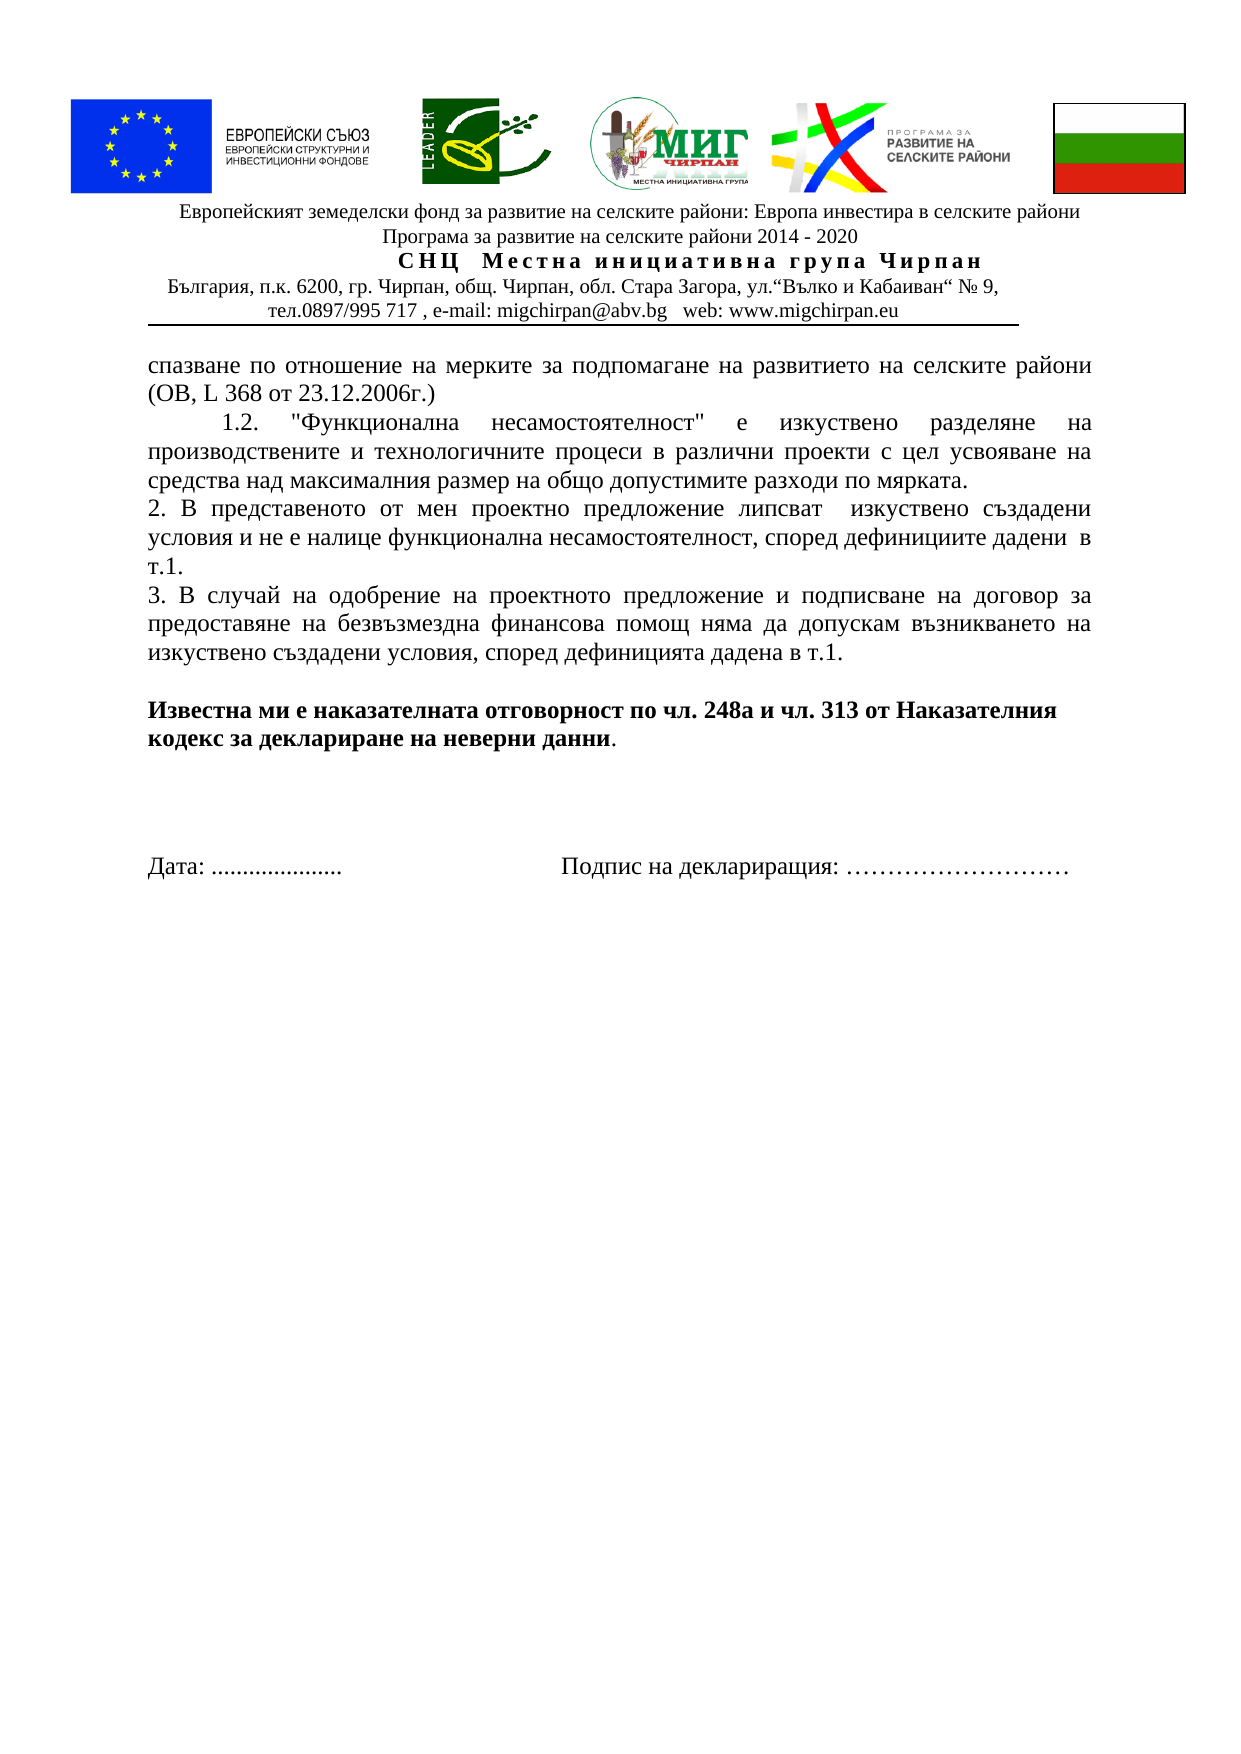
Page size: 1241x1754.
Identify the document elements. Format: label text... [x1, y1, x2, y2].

picture [57, 84, 403, 204]
text Дата: ..................... Подпис на деклариращия: ……………………… [148, 851, 1093, 880]
text 3. В случай на одобрение на проектното предложение и подписване на договор за предоставяне на безвъзмездна финансова помощ няма да допускам възникването на изкуствено създадени условия, според дефиницията дадена в т.1. [148, 580, 1093, 666]
text Известна ми е наказателната отговорност по чл. 248а и чл. 313 от Наказателния кодекс за деклариране на неверни данни. [148, 695, 1093, 752]
text 1.2. "Функционална несамостоятелност" е изкуствено разделяне на производствените и технологичните процеси в различни проекти с цел усвояване на средства над максималния размер на общо допустимите разходи по мярката. [148, 407, 1093, 493]
text 2. В представеното от мен проектно предложение липсват изкуствено създадени условия и не е налице функционална несамостоятелност, според дефинициите дадени в т.1. [148, 493, 1093, 580]
picture [757, 95, 1020, 199]
picture [590, 97, 748, 190]
picture [422, 98, 555, 184]
